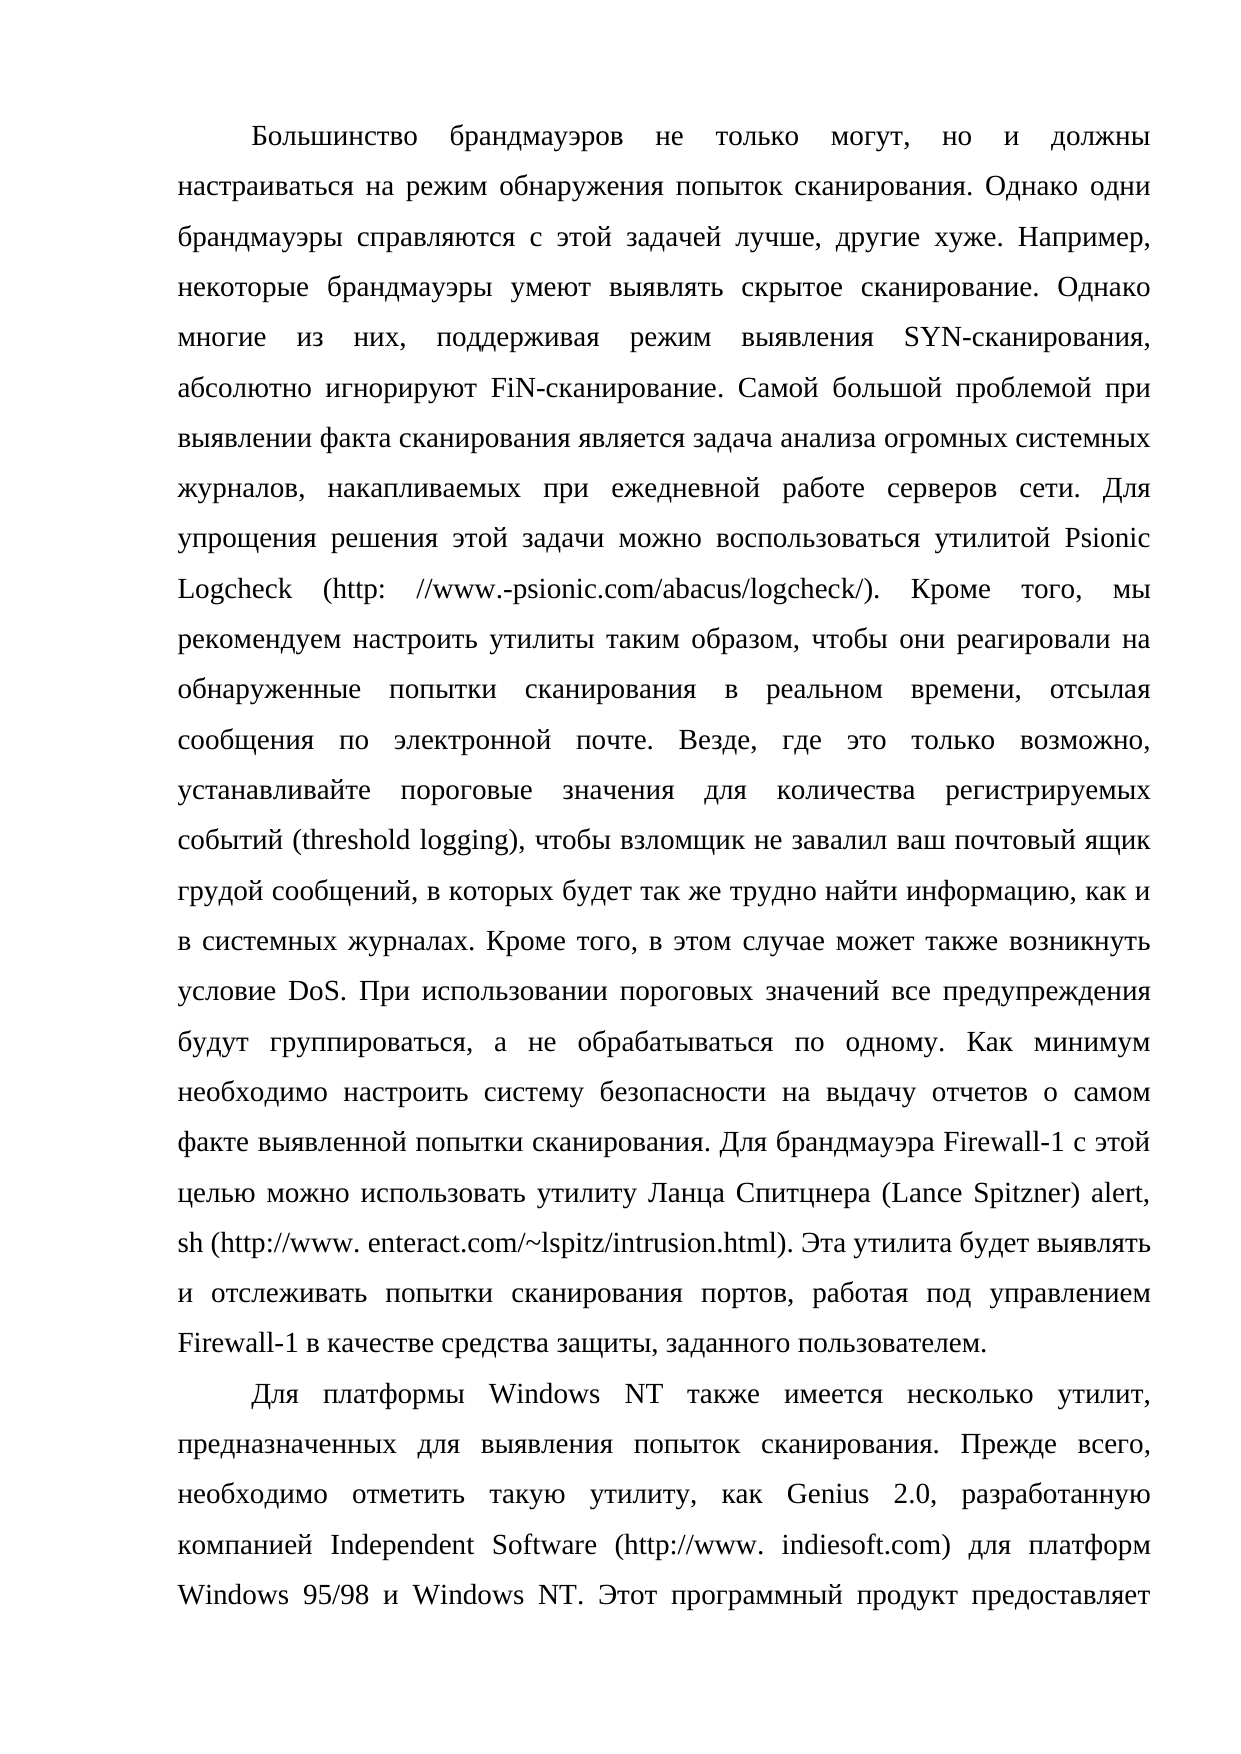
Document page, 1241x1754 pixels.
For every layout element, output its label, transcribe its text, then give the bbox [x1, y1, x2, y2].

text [177, 1376, 1152, 1611]
text Большинство брандмауэров не только могут, но и должны настраиваться на режим обнаружения попыток сканирования. Однако одни брандмауэры справляются с этой задачей лучше, другие хуже. Например, некоторые брандмауэры умеют выявлять скрытое сканирование. Однако многие из них, поддерживая режим выявления SYN-сканирования, абсолютно игнорируют FiN-сканирование. Самой большой проблемой при выявлении факта сканирования является задача анализа огромных системных журналов, накапливаемых при ежедневной работе серверов сети. Для упрощения решения этой задачи можно воспользоваться утилитой Psionic Logcheck (http: //www.-psionic.com/abacus/logcheck/). Кроме того, мы рекомендуем настроить утилиты таким образом, чтобы они реагировали на обнаруженные попытки сканирования в реальном времени, отсылая сообщения по электронной почте. Везде, где это только возможно, устанавливайте пороговые значения для количества регистрируемых событий (threshold logging), чтобы взломщик не завалил ваш почтовый ящик грудой сообщений, в которых будет так же трудно найти информацию, как и в системных журналах. Кроме того, в этом случае может также возникнуть условие DoS. При использовании пороговых значений все предупреждения будут группироваться, а не обрабатываться по одному. Как минимум необходимо настроить систему безопасности на выдачу отчетов о самом факте выявленной попытки сканирования. Для брандмауэра Firewall-1 с этой целью можно использовать утилиту Ланца Спитцнера (Lance Spitzner) alert, sh (http://www. enteract.com/~lspitz/intrusion.html). Эта утилита будет выявлять и отслеживать попытки сканирования портов, работая под управлением Firewall-1 в качестве средства защиты, заданного пользователем. [177, 118, 1152, 1359]
